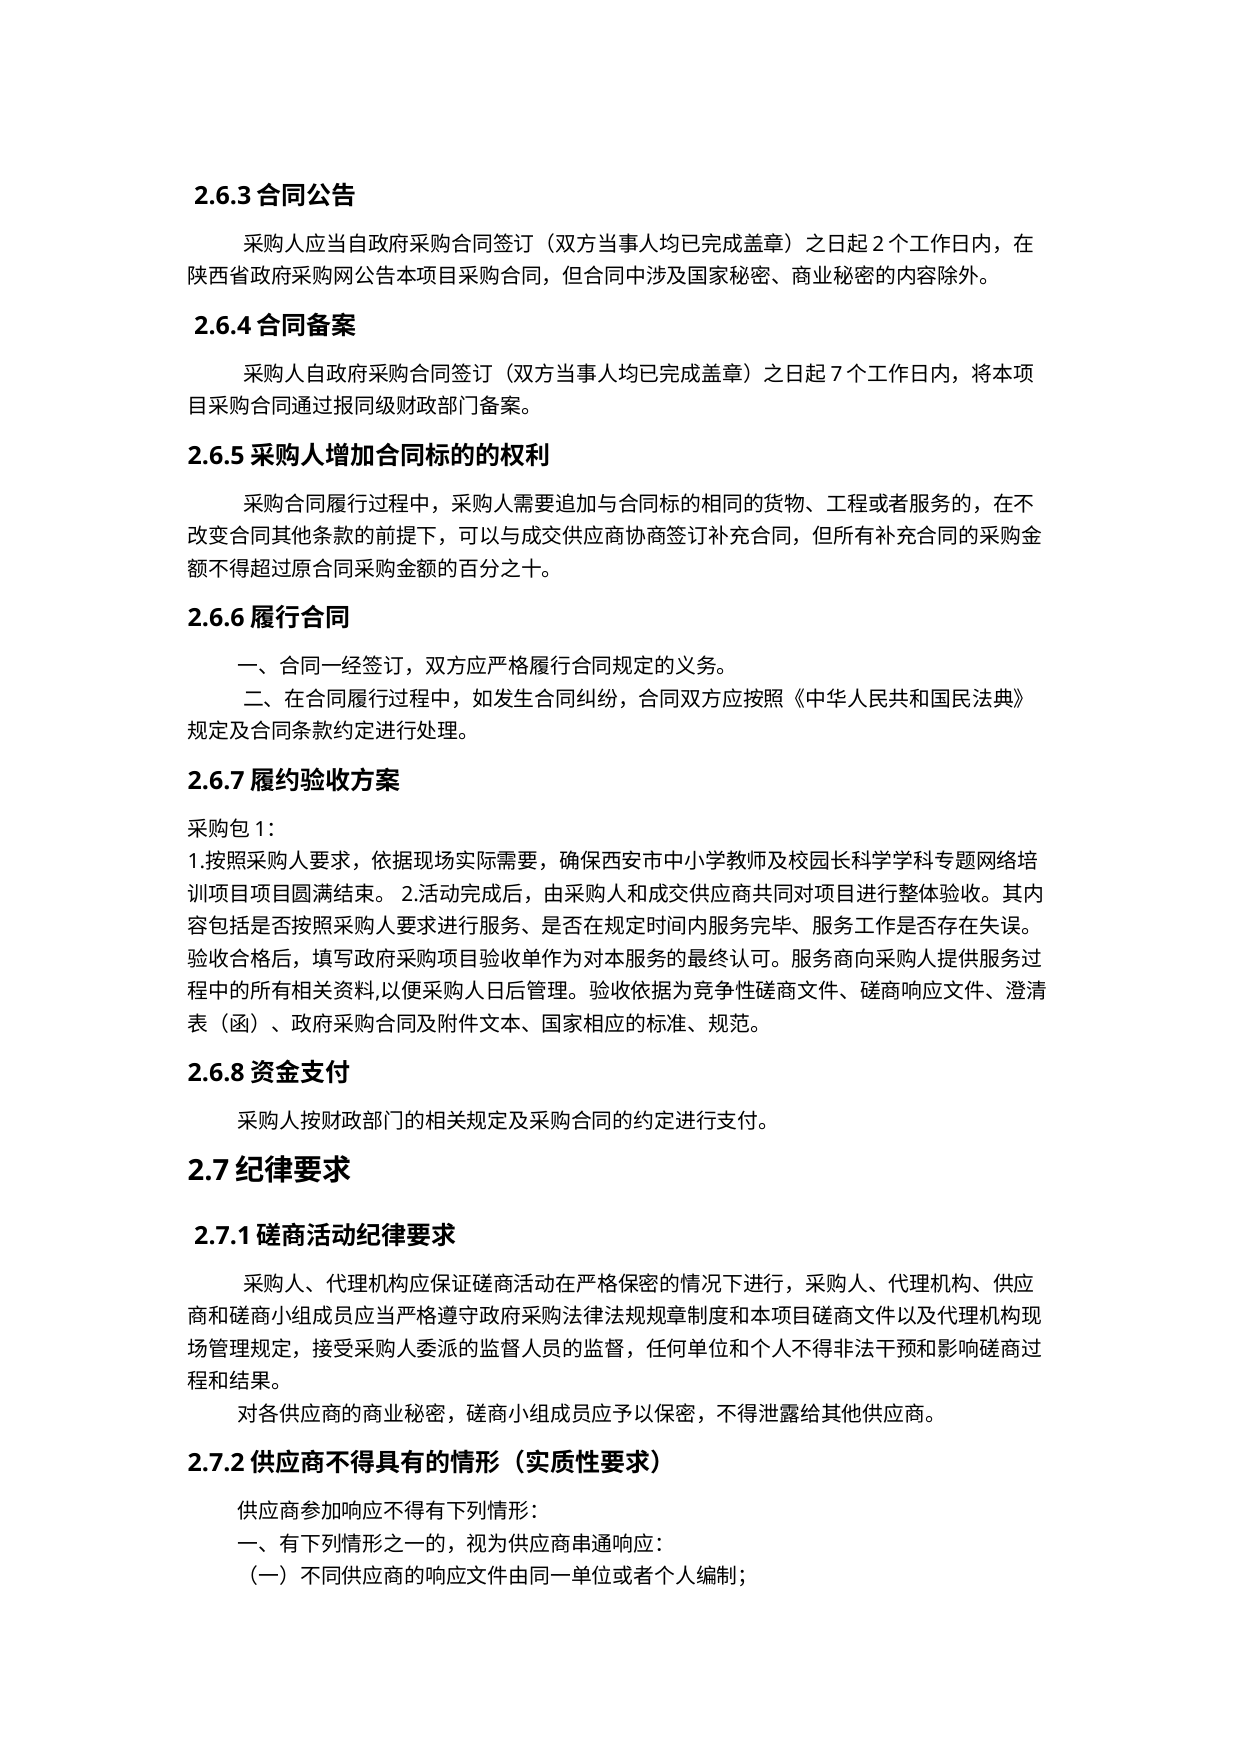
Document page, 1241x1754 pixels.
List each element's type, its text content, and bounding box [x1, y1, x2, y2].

text 采购包1： [187, 812, 1053, 844]
text 一、合同一经签订，双方应严格履行合同规定的义务。 [187, 649, 1053, 682]
text 2.7.1磋商活动纪律要求 [187, 1202, 1053, 1267]
text 供应商参加响应不得有下列情形： [187, 1494, 1053, 1527]
text 2.6.5采购人增加合同标的的权利 [187, 422, 1053, 487]
text 2.6.6履行合同 [187, 584, 1053, 649]
text 一、有下列情形之一的，视为供应商串通响应： [187, 1527, 1053, 1559]
text 采购合同履行过程中，采购人需要追加与合同标的相同的货物、工程或者服务的，在不改变合同其他条款的前提下，可以与成交供应商协商签订补充合同，但所有补充合同的采购金额不得超过原合同采购金额的百分之十。 [187, 487, 1053, 584]
text 采购人按财政部门的相关规定及采购合同的约定进行支付。 [187, 1104, 1053, 1137]
text 对各供应商的商业秘密，磋商小组成员应予以保密，不得泄露给其他供应商。 [187, 1397, 1053, 1429]
text 2.6.4合同备案 [187, 292, 1053, 357]
text （一）不同供应商的响应文件由同一单位或者个人编制； [187, 1559, 1053, 1592]
text 2.6.7履约验收方案 [187, 747, 1053, 812]
text 2.6.3合同公告 [187, 162, 1053, 227]
text 1.按照采购人要求，依据现场实际需要，确保西安市中小学教师及校园长科学学科专题网络培训项目项目圆满结束。 2.活动完成后，由采购人和成交供应商共同对项目进行整体验收。其内容包括是否按照采购人要求进行服务、是否在规定时间内服务完毕、服务工作是否存在失误。验收合格后，填写政府采购项目验收单作为对本服务的最终认可。服务商向采购人提供服务过程中的所有相关资料,以便采购人日后管理。验收依据为竞争性磋商文件、磋商响应文件、澄清表（函）、政府采购合同及附件文本、国家相应的标准、规范。 [187, 844, 1053, 1039]
text 采购人应当自政府采购合同签订（双方当事人均已完成盖章）之日起2个工作日内，在陕西省政府采购网公告本项目采购合同，但合同中涉及国家秘密、商业秘密的内容除外。 [187, 227, 1053, 292]
text 二、在合同履行过程中，如发生合同纠纷，合同双方应按照《中华人民共和国民法典》规定及合同条款约定进行处理。 [187, 682, 1053, 747]
text 2.6.8资金支付 [187, 1039, 1053, 1104]
text 采购人自政府采购合同签订（双方当事人均已完成盖章）之日起7个工作日内，将本项目采购合同通过报同级财政部门备案。 [187, 357, 1053, 422]
text 2.7纪律要求 [187, 1137, 1053, 1202]
text 2.7.2供应商不得具有的情形（实质性要求） [187, 1429, 1053, 1494]
text 采购人、代理机构应保证磋商活动在严格保密的情况下进行，采购人、代理机构、供应商和磋商小组成员应当严格遵守政府采购法律法规规章制度和本项目磋商文件以及代理机构现场管理规定，接受采购人委派的监督人员的监督，任何单位和个人不得非法干预和影响磋商过程和结果。 [187, 1267, 1053, 1397]
